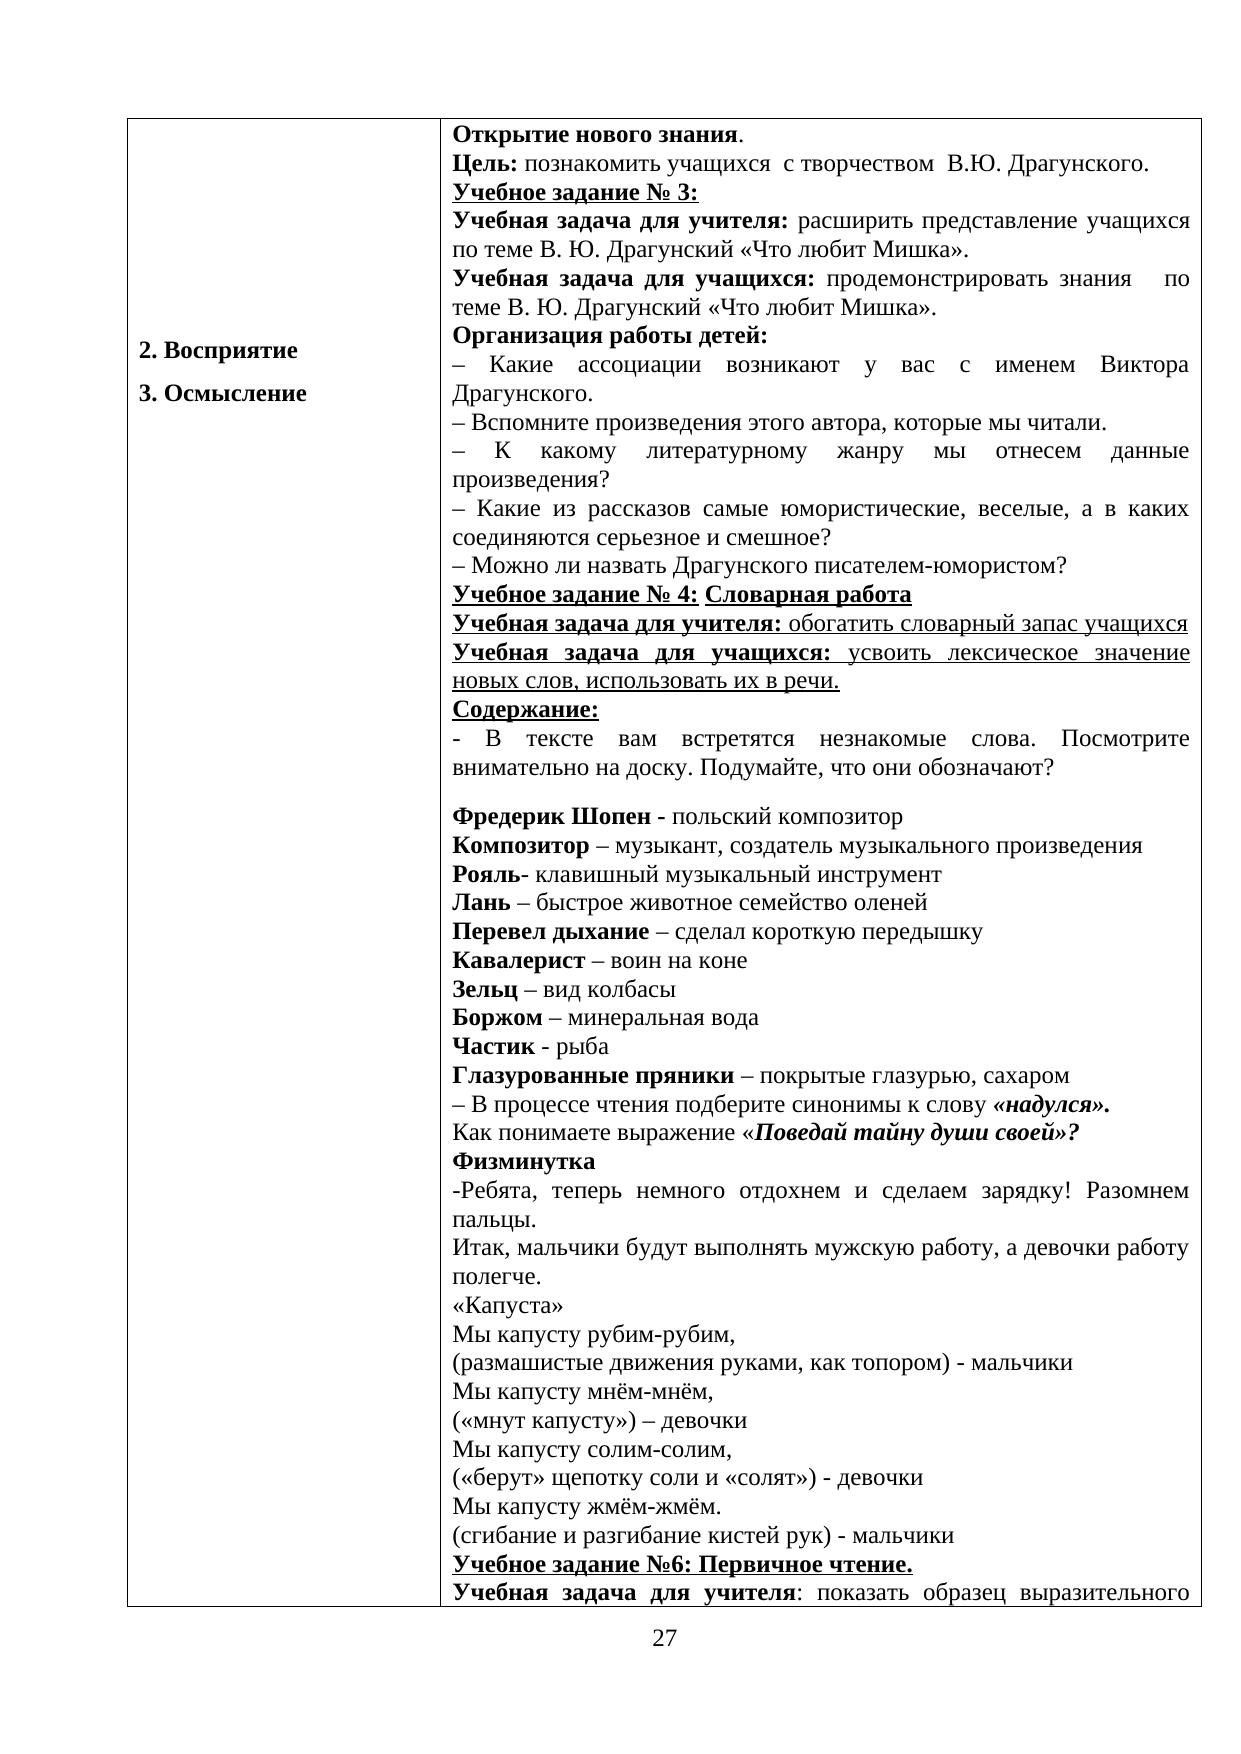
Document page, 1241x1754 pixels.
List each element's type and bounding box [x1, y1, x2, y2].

table_cell [441, 119, 1201, 1606]
table_cell [128, 119, 440, 1606]
